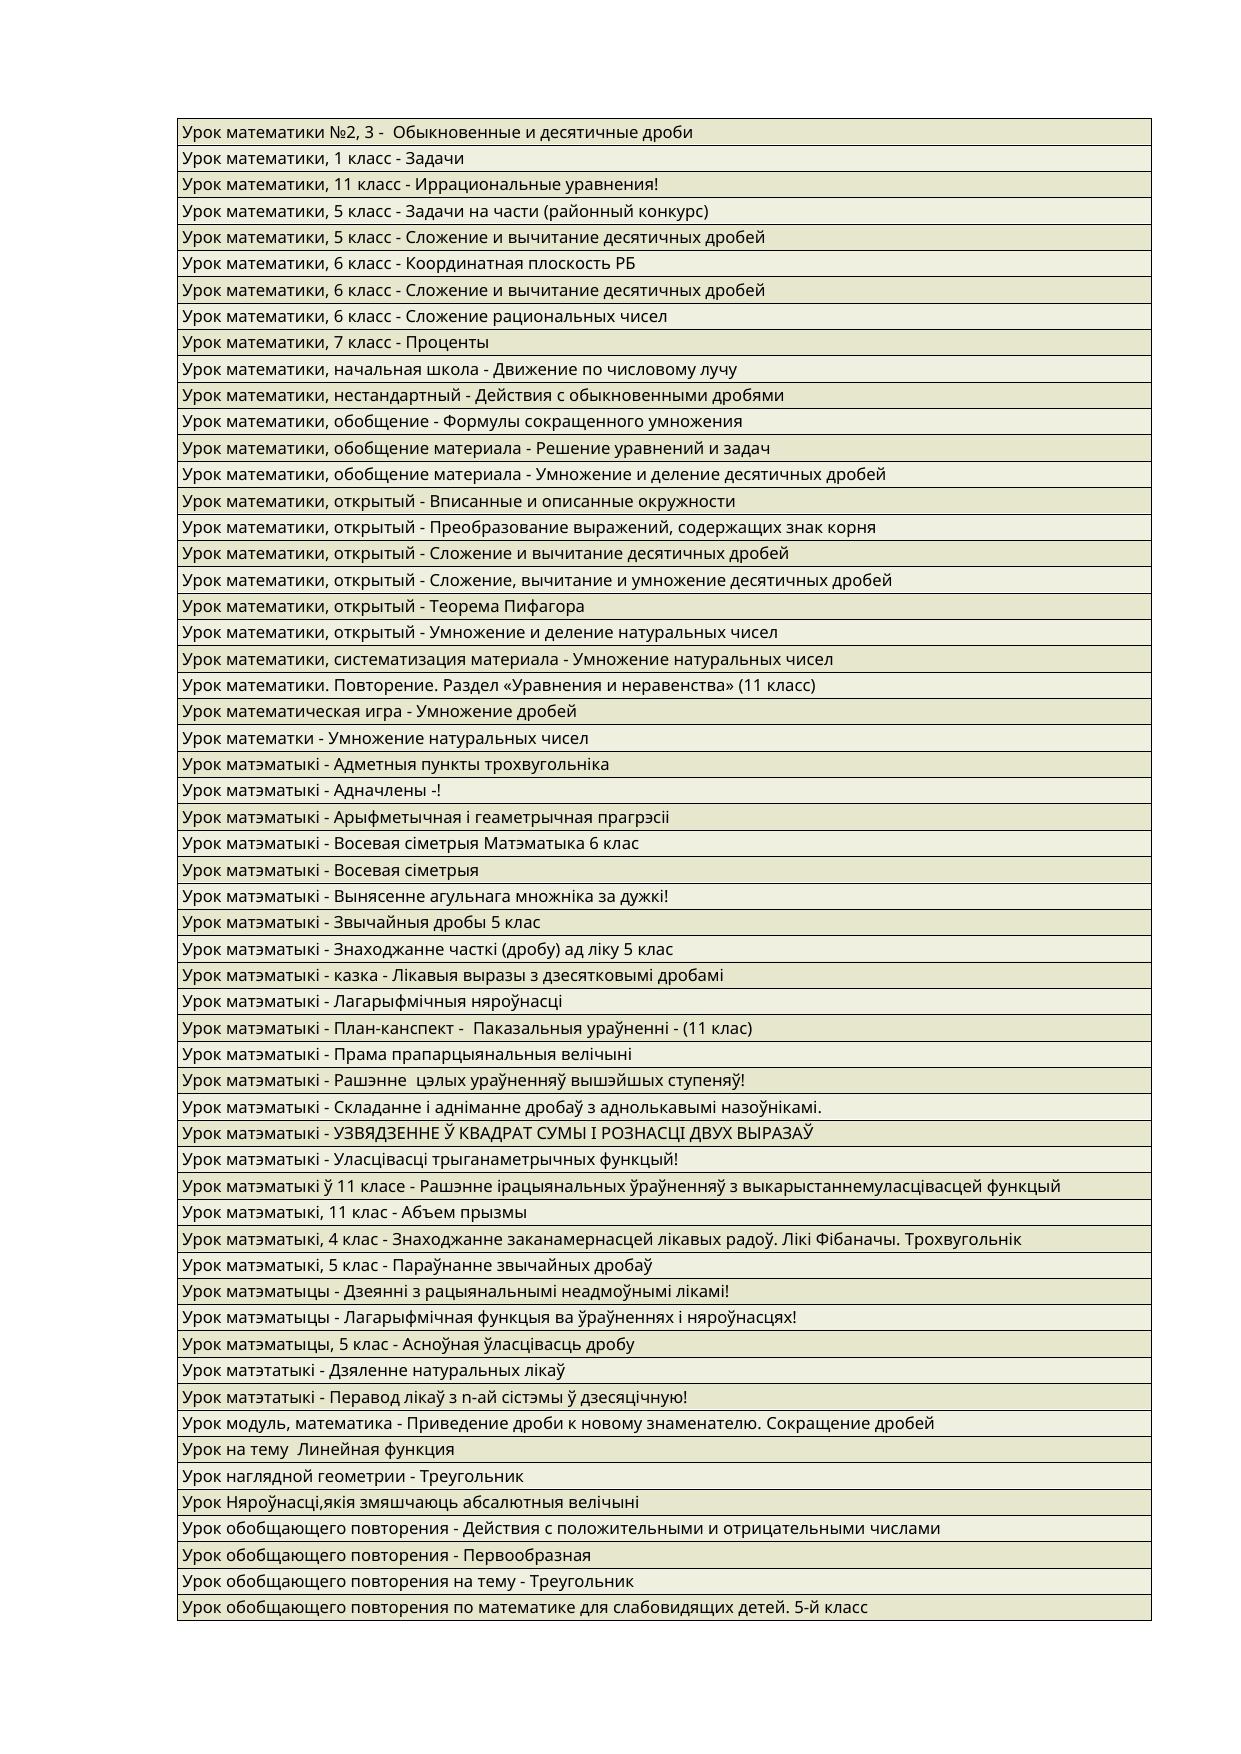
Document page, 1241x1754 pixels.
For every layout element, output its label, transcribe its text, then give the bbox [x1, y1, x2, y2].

table_cell Урок наглядной геометрии - Треугольник [178, 1463, 1151, 1488]
table_cell Урок математики, нестандартный - Действия с обыкновенными дробями [178, 383, 1151, 408]
table_cell Урок математики. Повторение. Раздел «Уравнения и неравенства» (11 класс) [178, 673, 1151, 698]
table_cell Урок матэматыкі - Звычайныя дробы 5 клас [178, 910, 1151, 935]
table_cell Урок математическая игра - Умножение дробей [178, 699, 1151, 724]
table_cell Урок матэматыкі - Арыфметычная і геаметрычная прагрэсіі [178, 804, 1151, 830]
table_cell Урок матэматыкі - казка - Лікавыя выразы з дзесятковымі дробамі [178, 963, 1151, 988]
table_cell Урок матэматыкі - Прама прапарцыянальныя велічыні [178, 1042, 1151, 1067]
table_cell Урок матэматыкі - Уласцівасці трыганаметрычных функцый! [178, 1147, 1151, 1172]
table_cell Урок матэматыкі - Восевая сіметрыя [178, 857, 1151, 882]
table_cell Урок математики, открытый - Вписанные и описанные окружности [178, 488, 1151, 513]
table_cell Урок матэматыкі - Адметныя пункты трохвугольніка [178, 752, 1151, 777]
table_cell Урок математики, обобщение материала - Умножение и деление десятичных дробей [178, 462, 1151, 487]
table_cell Урок математики, открытый - Сложение, вычитание и умножение десятичных дробей [178, 567, 1151, 592]
table_cell Урок матэматыкі - Восевая сіметрыя Матэматыка 6 клас [178, 831, 1151, 856]
table_cell Урок математики, обобщение материала - Решение уравнений и задач [178, 435, 1151, 461]
table_cell Урок модуль, математика - Приведение дроби к новому знаменателю. Сокращение дробей [178, 1411, 1151, 1436]
table_cell Урок матэматыцы - Лагарыфмічная функцыя ва ўраўненнях і няроўнасцях! [178, 1305, 1151, 1330]
table_cell Урок обобщающего повторения на тему - Треугольник [178, 1569, 1151, 1594]
table_cell Урок математики, открытый - Сложение и вычитание десятичных дробей [178, 541, 1151, 566]
table_cell Урок математики, 5 класс - Сложение и вычитание десятичных дробей [178, 225, 1151, 250]
table_cell Урок матэтатыкі - Перавод лікаў з n-ай сістэмы ў дзесяцічную! [178, 1384, 1151, 1409]
table_cell Урок математики, 6 класс - Сложение и вычитание десятичных дробей [178, 277, 1151, 303]
table_cell Урок математики, начальная школа - Движение по числовому лучу [178, 356, 1151, 382]
table_cell Урок матэматыкі, 11 клас - Абъем прызмы [178, 1200, 1151, 1225]
table_cell Урок математики, 5 класс - Задачи на части (районный конкурс) [178, 198, 1151, 223]
table_cell Урок матэматыкі - Рашэнне цэлых ураўненняў вышэйшых ступеняў! [178, 1068, 1151, 1093]
table_cell Урок матэматыкі - План-канспект - Паказальныя ураўненні - (11 клас) [178, 1015, 1151, 1041]
table_cell Урок математики, открытый - Умножение и деление натуральных чисел [178, 620, 1151, 645]
table_cell Урок матэматыкі ў 11 класе - Рашэнне ірацыянальных ўраўненняў з выкарыстаннемуласцівасцей функцый [178, 1173, 1151, 1199]
table_cell Урок математики №2, 3 - Обыкновенные и десятичные дроби [178, 119, 1151, 144]
table_cell Урок матэматыкі, 4 клас - Знаходжанне заканамернасцей лікавых радоў. Лікі Фібаначы. Трохвугольнік [178, 1226, 1151, 1251]
table_cell Урок Няроўнасці,якія змяшчаюць абсалютныя велічыні [178, 1490, 1151, 1515]
table_cell Урок математики, 6 класс - Координатная плоскость РБ [178, 251, 1151, 276]
table_cell Урок математки - Умножение натуральных чисел [178, 725, 1151, 751]
table_cell Урок матэматыкі - УЗВЯДЗЕННЕ Ў КВАДРАТ СУМЫ І РОЗНАСЦІ ДВУХ ВЫРАЗАЎ [178, 1121, 1151, 1146]
table_cell Урок математики, открытый - Преобразование выражений, содержащих знак корня [178, 515, 1151, 540]
table_cell Урок матэматыкі, 5 клас - Параўнанне звычайных дробаў [178, 1253, 1151, 1278]
table_cell Урок матэматыкі - Знаходжанне часткі (дробу) ад ліку 5 клас [178, 936, 1151, 961]
table_cell Урок математики, открытый - Теорема Пифагора [178, 594, 1151, 619]
table_cell Урок математики, обобщение - Формулы сокращенного умножения [178, 409, 1151, 434]
table_cell Урок матэматыцы, 5 клас - Асноўная ўласцівасць дробу [178, 1331, 1151, 1357]
table_cell Урок математики, 7 класс - Проценты [178, 330, 1151, 355]
table_cell Урок обобщающего повторения по математике для слабовидящих детей. 5-й класс [178, 1595, 1151, 1620]
table_cell Урок матэматыкі - Складанне і адніманне дробаў з аднолькавымі назоўнікамі. [178, 1094, 1151, 1119]
table_cell Урок матэматыкі - Лагарыфмічныя няроўнасці [178, 989, 1151, 1014]
table_cell Урок обобщающего повторения - Первообразная [178, 1542, 1151, 1568]
table_cell Урок математики, систематизация материала - Умножение натуральных чисел [178, 646, 1151, 672]
table_cell Урок матэматыцы - Дзеянні з рацыянальнымі неадмоўнымі лікамі! [178, 1279, 1151, 1304]
table_cell Урок матэтатыкі - Дзяленне натуральных лікаў [178, 1358, 1151, 1383]
table_cell Урок математики, 6 класс - Сложение рациональных чисел [178, 304, 1151, 329]
table_cell Урок математики, 11 класс - Иррациональные уравнения! [178, 172, 1151, 197]
table_cell Урок обобщающего повторения - Действия с положительными и отрицательными числами [178, 1516, 1151, 1541]
table_cell Урок матэматыкі - Вынясенне агульнага множніка за дужкі! [178, 884, 1151, 909]
table_cell Урок матэматыкі - Адначлены -! [178, 778, 1151, 803]
table_cell Урок на тему Линейная функция [178, 1437, 1151, 1462]
table_cell Урок математики, 1 класс - Задачи [178, 146, 1151, 171]
